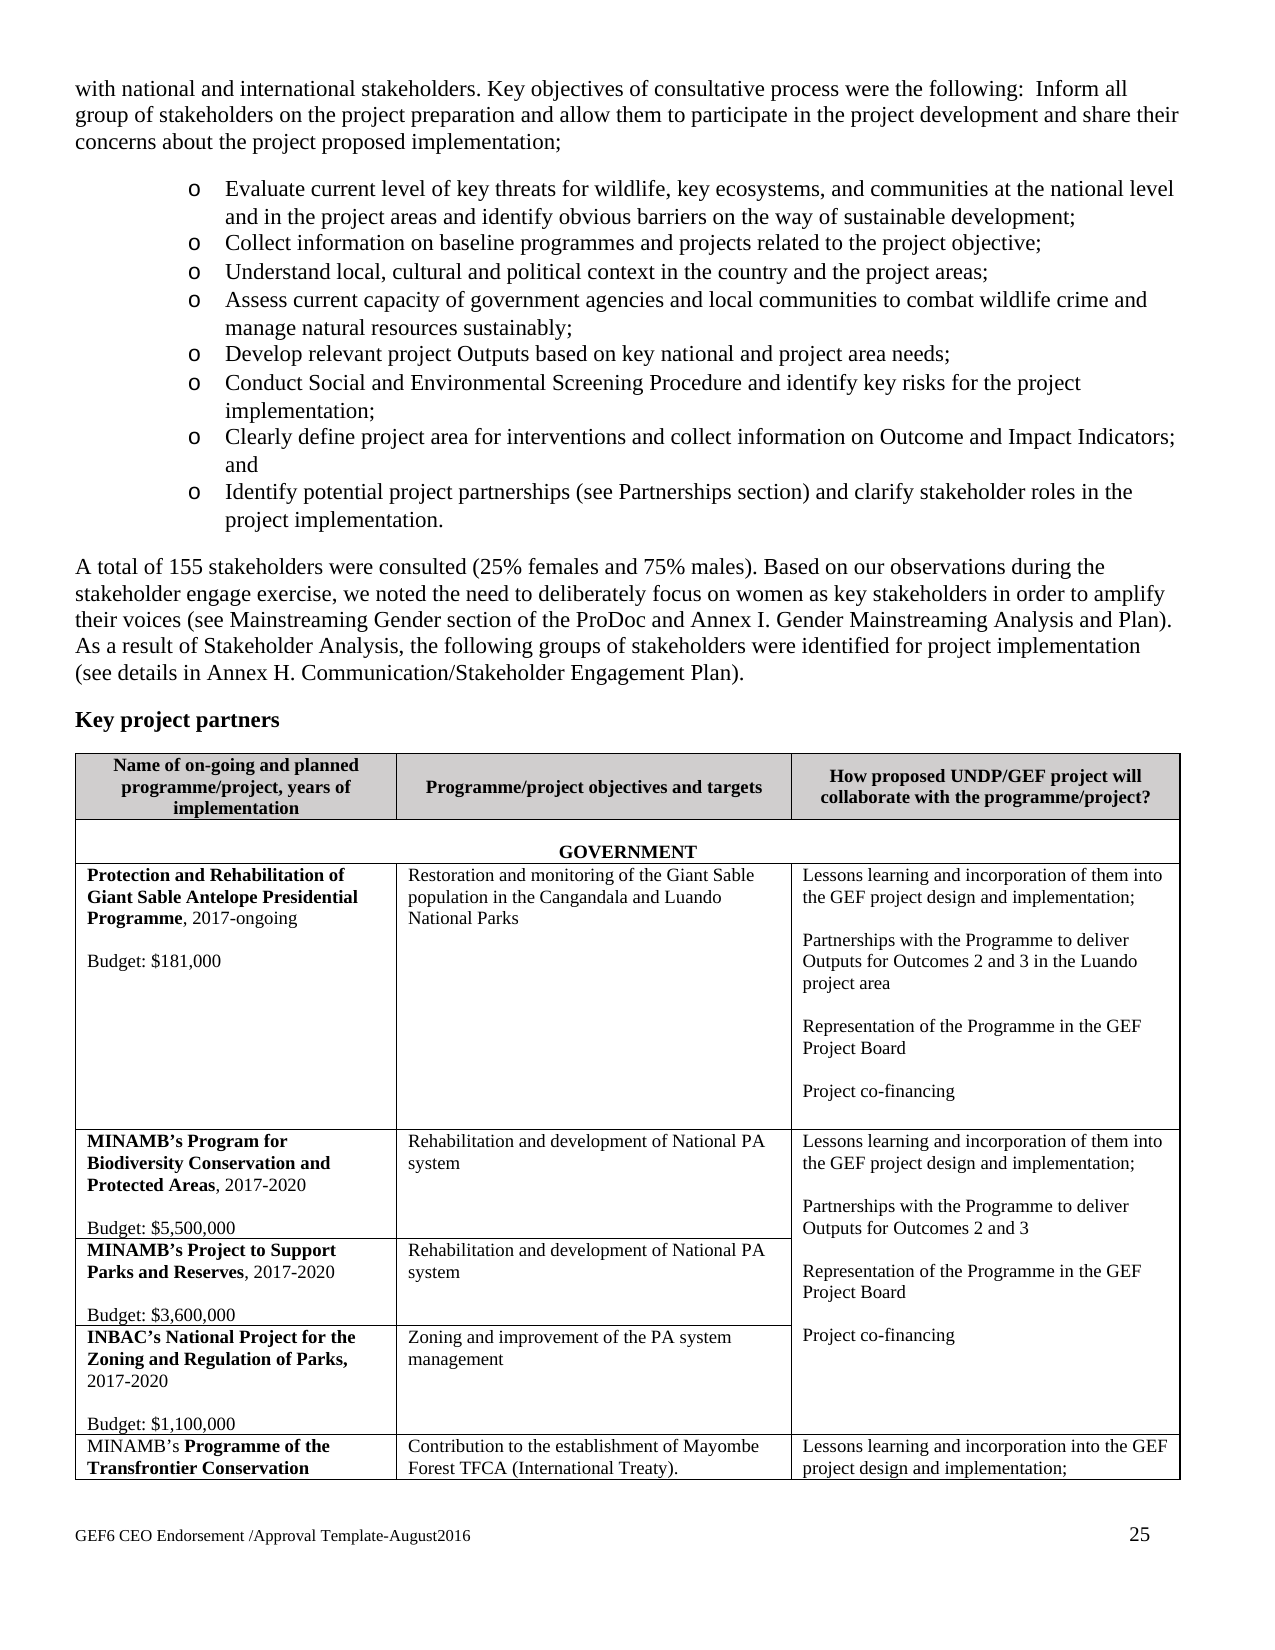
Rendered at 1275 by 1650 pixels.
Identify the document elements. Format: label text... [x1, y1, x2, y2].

list Collect information on baseline programmes and projects related to the project objective; [187, 229, 1181, 258]
table_cell Lessons learning and incorporation of them into the GEF project design and implementation; Partnerships with the Programme to deliver Outputs for Outcomes 2 and 3 in the Luando project area Representation of the Programme in the GEF Project Board Project co-financing [792, 864, 1179, 1129]
table_cell Restoration and monitoring of the Giant Sable population in the Cangandala and Luando National Parks [397, 864, 791, 1129]
table_cell GOVERNMENT [76, 820, 1179, 863]
table_cell Zoning and improvement of the PA system management [397, 1326, 791, 1434]
list Assess current capacity of government agencies and local communities to combat wildlife crime and manage natural resources sustainably; [187, 286, 1181, 341]
table_header Name of on-going and planned programme/project, years of implementation [76, 754, 396, 819]
list Develop relevant project Outputs based on key national and project area needs; [187, 341, 1181, 369]
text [75, 75, 1181, 154]
list Clearly define project area for interventions and collect information on Outcome and Impact Indicators; and [187, 423, 1181, 478]
table_header How proposed UNDP/GEF project will collaborate with the programme/project? [792, 754, 1179, 819]
table_cell MINAMB’s Project to Support Parks and Reserves, 2017-2020 Budget: $3,600,000 [76, 1239, 396, 1325]
list Conduct Social and Environmental Screening Procedure and identify key risks for the project implementation; [187, 369, 1181, 423]
table_cell Rehabilitation and development of National PA system [397, 1239, 791, 1325]
table_cell INBAC’s National Project for the Zoning and Regulation of Parks, 2017-2020 Budget: $1,100,000 [76, 1326, 396, 1434]
table_header Programme/project objectives and targets [397, 754, 791, 819]
text A total of 155 stakeholders were consulted (25% females and 75% males). Based on our observations during the stakeholder engage exercise, we noted the need to deliberately focus on women as key stakeholders in order to amplify their voices (see Mainstreaming Gender section of the ProDoc and Annex I. Gender Mainstreaming Analysis and Plan). As a result of Stakeholder Analysis, the following groups of stakeholders were identified for project implementation (see details in Annex H. Communication/Stakeholder Engagement Plan). [75, 553, 1181, 685]
list Evaluate current level of key threats for wildlife, key ecosystems, and communities at the national level and in the project areas and identify obvious barriers on the way of sustainable development; [187, 175, 1181, 229]
table_cell Lessons learning and incorporation of them into the GEF project design and implementation; Partnerships with the Programme to deliver Outputs for Outcomes 2 and 3 Representation of the Programme in the GEF Project Board Project co-financing [792, 1130, 1179, 1434]
list Understand local, cultural and political context in the country and the project areas; [187, 258, 1181, 286]
table_cell MINAMB’s Program for Biodiversity Conservation and Protected Areas, 2017-2020 Budget: $5,500,000 [76, 1130, 396, 1238]
list Identify potential project partnerships (see Partnerships section) and clarify stakeholder roles in the project implementation. [187, 478, 1181, 532]
table_cell Rehabilitation and development of National PA system [397, 1130, 791, 1238]
table_cell Protection and Rehabilitation of Giant Sable Antelope Presidential Programme, 2017-ongoing Budget: $181,000 [76, 864, 396, 1129]
text Key project partners [75, 706, 1181, 732]
table_cell MINAMB’s Programme of the Transfrontier Conservation Initiative for the Mayombe Forest Budget: $812,00 [76, 1435, 396, 1478]
